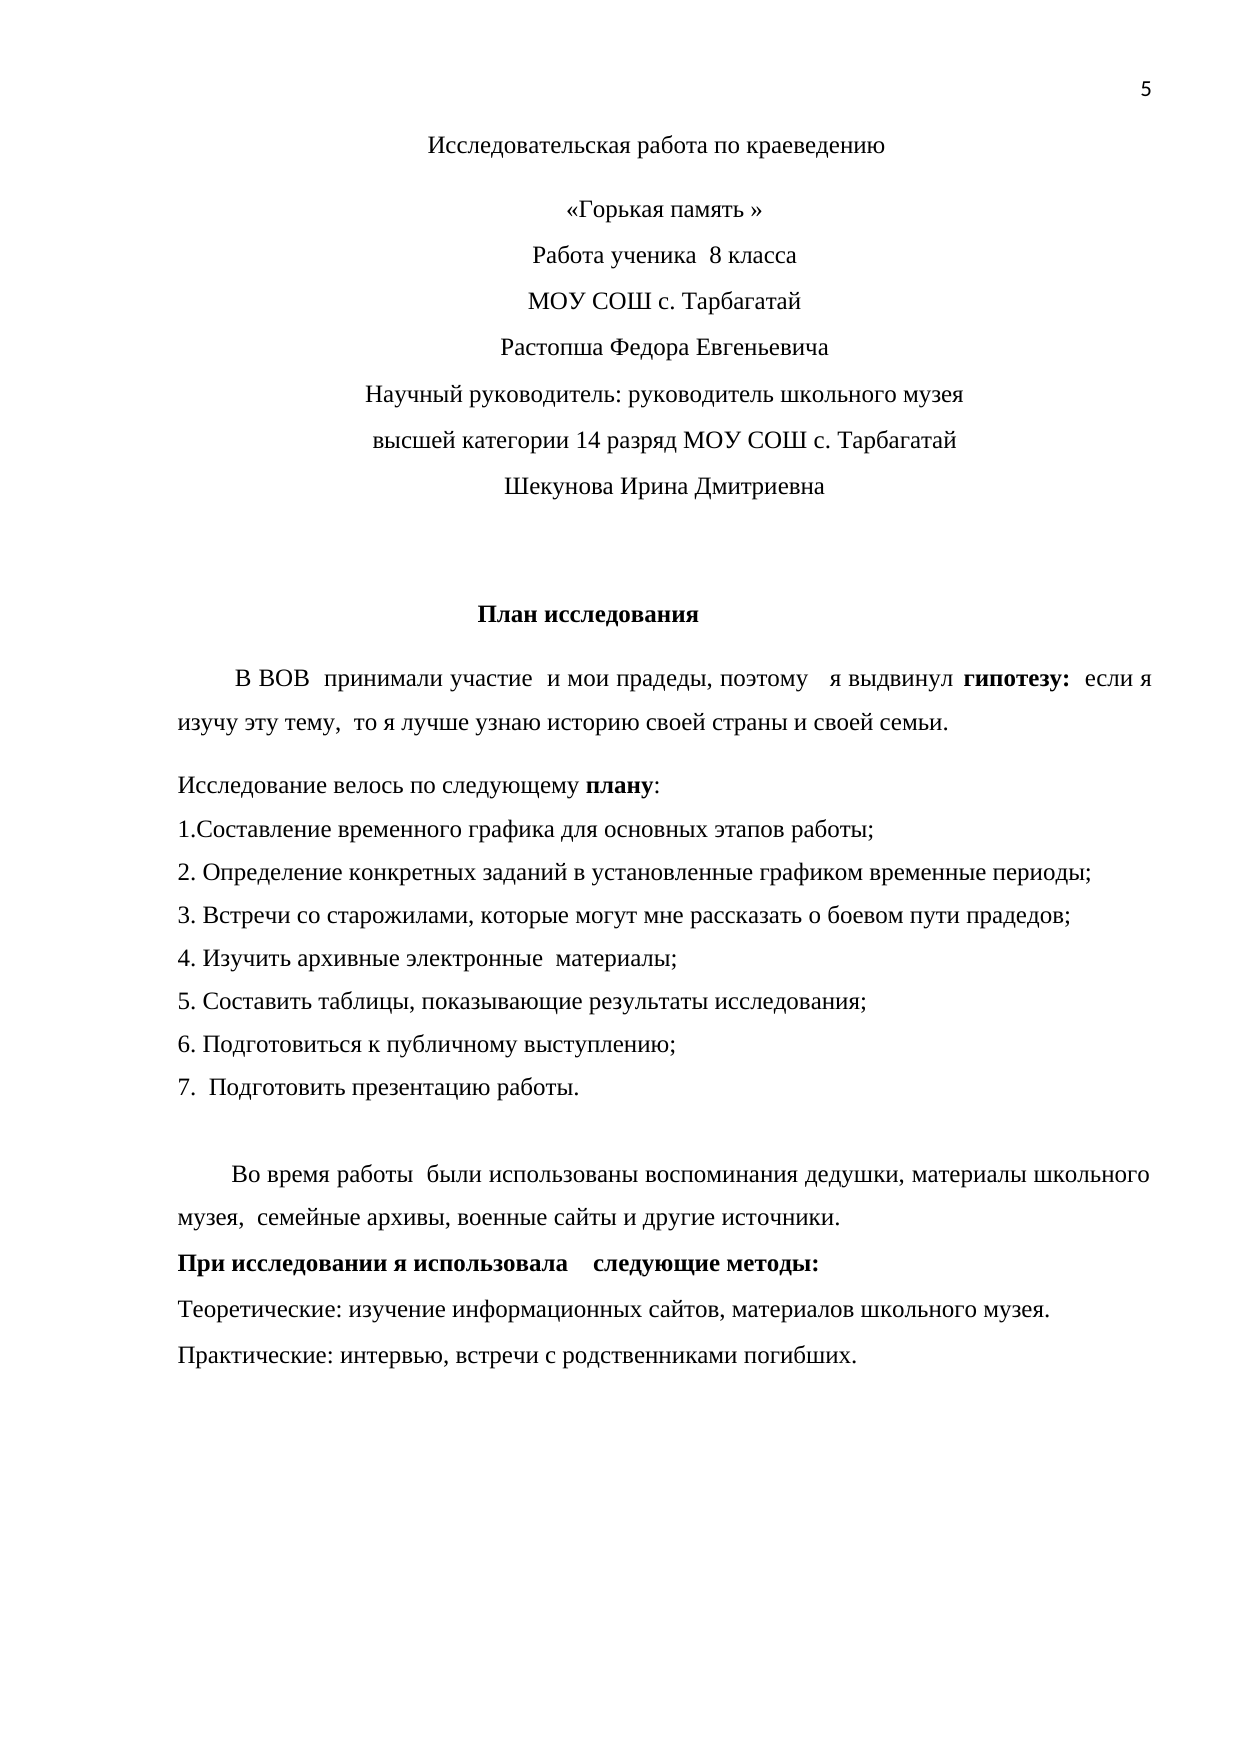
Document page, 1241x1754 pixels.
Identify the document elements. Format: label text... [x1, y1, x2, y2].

text При исследовании я использовала следующие методы: [177, 1248, 1152, 1277]
text 1.Составление временного графика для основных этапов работы; [177, 814, 1152, 842]
text Практические: интервью, встречи с родственниками погибших. [177, 1341, 1152, 1369]
text Теоретические: изучение информационных сайтов, материалов школьного музея. [177, 1294, 1152, 1323]
list План исследования [252, 599, 1152, 628]
text МОУ СОШ с. Тарбагатай [177, 286, 1152, 315]
text 7. Подготовить презентацию работы. [177, 1072, 1152, 1101]
text В ВОВ принимали участие и мои прадеды, поэтому я выдвинул гипотезу: если я изучу эту тему, то я лучше узнаю историю своей страны и своей семьи. [177, 663, 1152, 735]
text 5. Составить таблицы, показывающие результаты исследования; [177, 986, 1152, 1015]
text 6. Подготовиться к публичному выступлению; [177, 1029, 1152, 1058]
text Научный руководитель: руководитель школьного музея [177, 379, 1152, 407]
text высшей категории 14 разряд МОУ СОШ с. Тарбагатай [177, 425, 1152, 454]
text Шекунова Ирина Дмитриевна [177, 471, 1152, 500]
text Растопша Федора Евгеньевича [177, 332, 1152, 361]
text «Горькая память » [177, 194, 1152, 222]
text 3. Встречи со старожилами, которые могут мне рассказать о боевом пути прадедов; [177, 900, 1152, 929]
text Исследовательская работа по краеведению [177, 130, 1152, 158]
text Работа ученика 8 класса [177, 240, 1152, 269]
text 2. Определение конкретных заданий в установленные графиком временные периоды; [177, 857, 1152, 886]
text Во время работы были использованы воспоминания дедушки, материалы школьного музея, семейные архивы, военные сайты и другие источники. [177, 1159, 1152, 1231]
text Исследование велось по следующему плану: [177, 771, 1152, 799]
text 4. Изучить архивные электронные материалы; [177, 943, 1152, 972]
